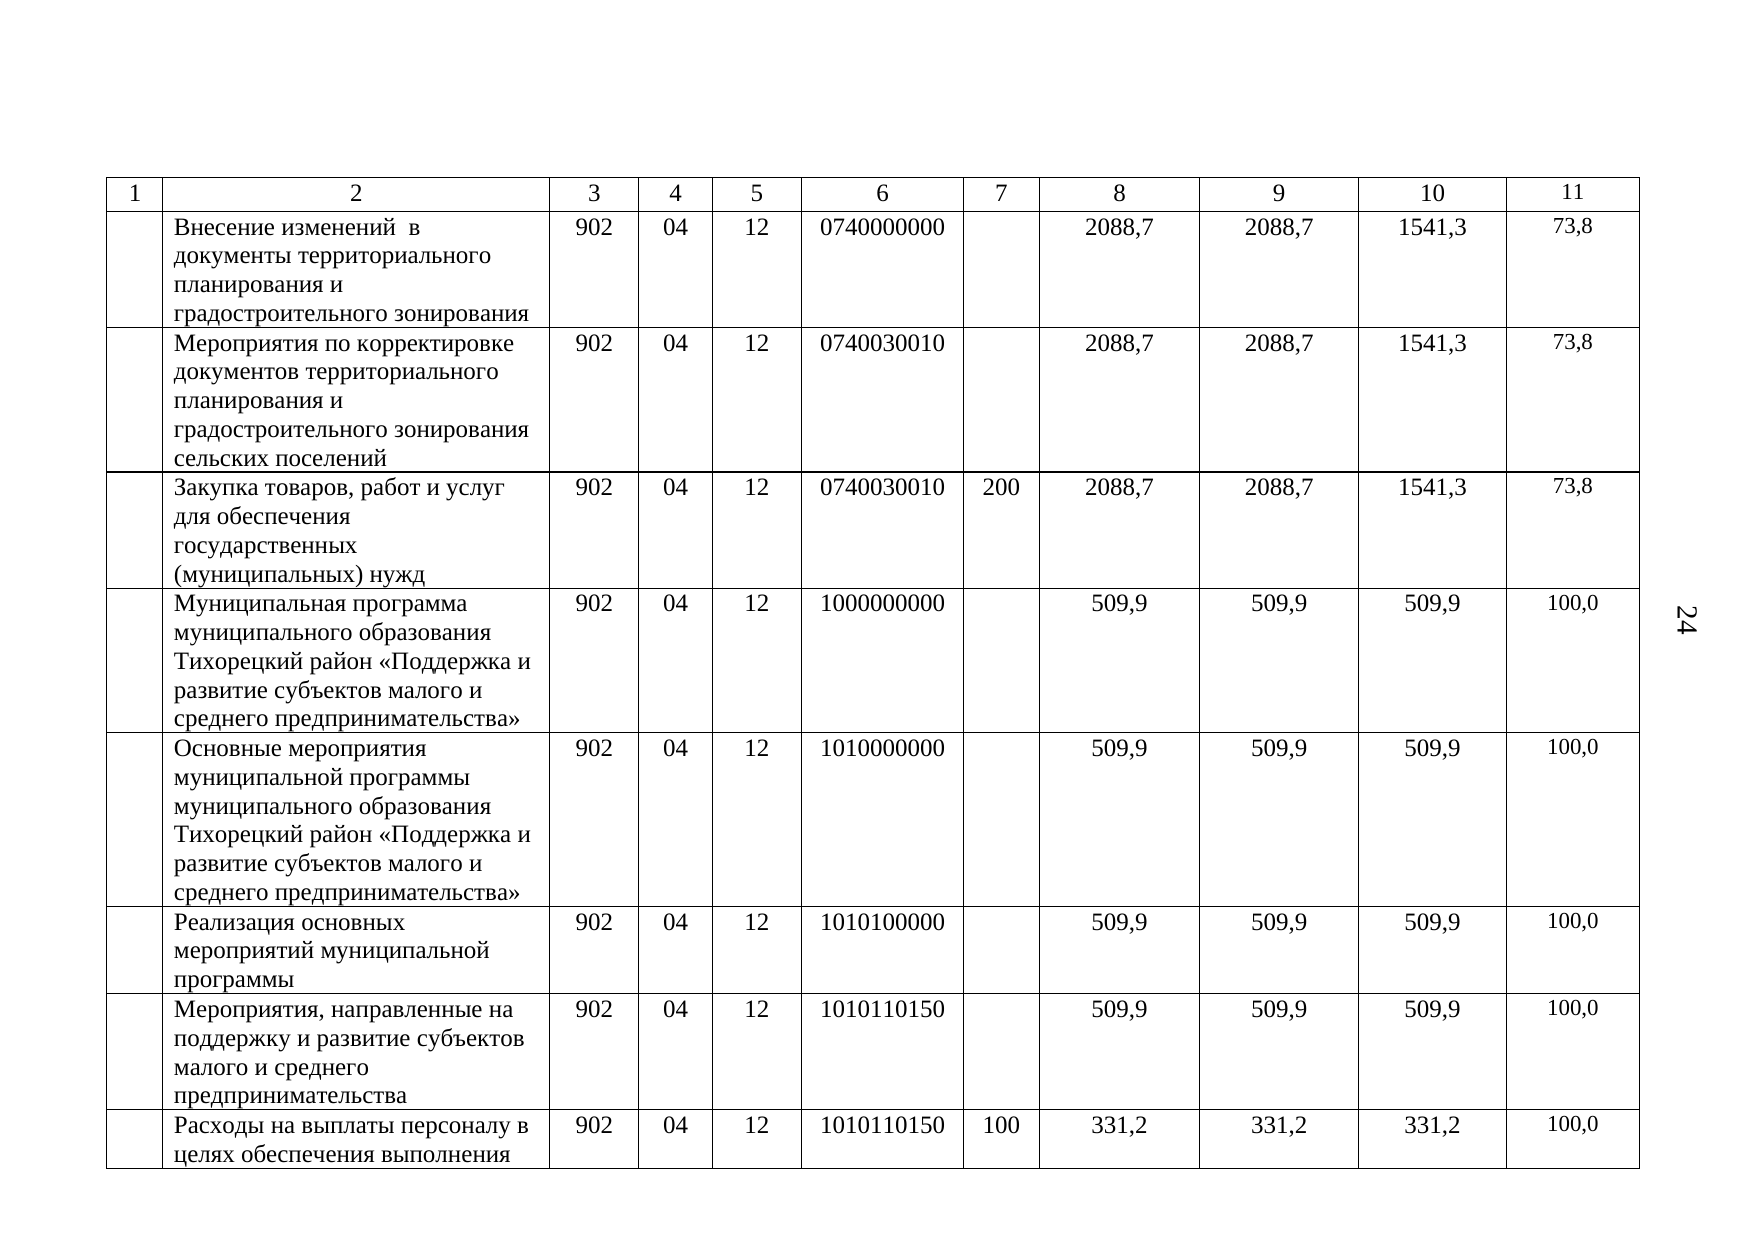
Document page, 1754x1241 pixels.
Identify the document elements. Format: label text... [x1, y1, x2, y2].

table_cell 0740000000 [802, 212, 963, 327]
table_cell 200 [964, 473, 1039, 587]
table_cell Реализация основных мероприятий муниципальной программы [163, 907, 549, 993]
table_cell 902 [550, 907, 638, 993]
table_cell 12 [713, 473, 801, 587]
table_cell 04 [639, 1110, 712, 1168]
table_cell 100,0 [1507, 907, 1639, 993]
table_cell 902 [550, 994, 638, 1109]
table_cell 12 [713, 907, 801, 993]
table_cell 509,9 [1200, 994, 1358, 1109]
table_cell 100,0 [1507, 733, 1639, 906]
table_header 8 [1040, 178, 1199, 211]
table_cell [964, 733, 1039, 906]
table_cell 04 [639, 328, 712, 471]
table_cell [107, 589, 162, 732]
table_cell 509,9 [1200, 589, 1358, 732]
table_cell 04 [639, 473, 712, 587]
table_cell 0740030010 [802, 473, 963, 587]
table_cell 509,9 [1040, 994, 1199, 1109]
table_cell 100 [964, 1110, 1039, 1168]
table_cell 509,9 [1040, 733, 1199, 906]
table_cell 04 [639, 994, 712, 1109]
table_cell 73,8 [1507, 328, 1639, 471]
table_cell 100,0 [1507, 994, 1639, 1109]
table_cell 2088,7 [1040, 473, 1199, 587]
table_cell 73,8 [1507, 473, 1639, 587]
table_cell 902 [550, 589, 638, 732]
table_cell [964, 328, 1039, 471]
table_cell 509,9 [1359, 733, 1506, 906]
table_cell 331,2 [1359, 1110, 1506, 1168]
table_cell [107, 328, 162, 471]
table_cell 2088,7 [1040, 212, 1199, 327]
table_cell 12 [713, 994, 801, 1109]
table_cell 509,9 [1200, 733, 1358, 906]
table_cell 2088,7 [1200, 212, 1358, 327]
table_cell 100,0 [1507, 589, 1639, 732]
table_cell 509,9 [1040, 907, 1199, 993]
table_header 11 [1507, 178, 1639, 211]
table_cell 902 [550, 473, 638, 587]
table_cell 12 [713, 1110, 801, 1168]
table_cell 331,2 [1200, 1110, 1358, 1168]
table_cell [107, 994, 162, 1109]
table_cell 509,9 [1359, 994, 1506, 1109]
table_cell 902 [550, 212, 638, 327]
table_cell 100,0 [1507, 1110, 1639, 1168]
table_cell 04 [639, 589, 712, 732]
table_cell Внесение изменений в документы территориального планирования и градостроительного зонирования [163, 212, 549, 327]
table_cell 331,2 [1040, 1110, 1199, 1168]
table_cell 509,9 [1359, 589, 1506, 732]
table_cell 1010100000 [802, 907, 963, 993]
table_cell 1010110150 [802, 1110, 963, 1168]
table_cell 12 [713, 212, 801, 327]
table_cell [107, 733, 162, 906]
table_cell 2088,7 [1200, 328, 1358, 471]
table_cell 509,9 [1040, 589, 1199, 732]
table_cell 2088,7 [1040, 328, 1199, 471]
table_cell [163, 1110, 549, 1168]
table_header 5 [713, 178, 801, 211]
table_cell 2088,7 [1200, 473, 1358, 587]
table_cell 73,8 [1507, 212, 1639, 327]
table_cell 12 [713, 328, 801, 471]
table_cell 1541,3 [1359, 473, 1506, 587]
table_header 9 [1200, 178, 1358, 211]
table_header 1 [107, 178, 162, 211]
table_cell [107, 473, 162, 587]
table_cell Закупка товаров, работ и услуг для обеспечения государственных (муниципальных) нужд [163, 473, 549, 587]
table_cell Муниципальная программа муниципального образования Тихорецкий район «Поддержка и развитие субъектов малого и среднего предпринимательства» [163, 589, 549, 732]
table_cell 902 [550, 328, 638, 471]
table_cell 04 [639, 212, 712, 327]
table_header 7 [964, 178, 1039, 211]
table_cell 04 [639, 733, 712, 906]
table_cell 12 [713, 589, 801, 732]
table_cell 1541,3 [1359, 328, 1506, 471]
table_cell 12 [713, 733, 801, 906]
table_cell 1541,3 [1359, 212, 1506, 327]
table_header 6 [802, 178, 963, 211]
table_cell 0740030010 [802, 328, 963, 471]
table_header 10 [1359, 178, 1506, 211]
table_cell [964, 589, 1039, 732]
table_cell 1010110150 [802, 994, 963, 1109]
table_cell 04 [639, 907, 712, 993]
table_header 4 [639, 178, 712, 211]
table_cell Мероприятия по корректировке документов территориального планирования и градостроительного зонирования сельских поселений [163, 328, 549, 471]
table_cell [964, 212, 1039, 327]
table_cell 902 [550, 1110, 638, 1168]
table_cell 509,9 [1359, 907, 1506, 993]
table_cell Мероприятия, направленные на поддержку и развитие субъектов малого и среднего предпринимательства [163, 994, 549, 1109]
table_cell [964, 907, 1039, 993]
table_cell Основные мероприятия муниципальной программы муниципального образования Тихорецкий район «Поддержка и развитие субъектов малого и среднего предпринимательства» [163, 733, 549, 906]
table_cell 902 [550, 733, 638, 906]
table_cell 509,9 [1200, 907, 1358, 993]
table_cell [107, 907, 162, 993]
table_cell 1010000000 [802, 733, 963, 906]
table_cell 1000000000 [802, 589, 963, 732]
table_header 2 [163, 178, 549, 211]
table_cell [964, 994, 1039, 1109]
table_cell [107, 1110, 162, 1168]
table_header 3 [550, 178, 638, 211]
table_cell [107, 212, 162, 327]
